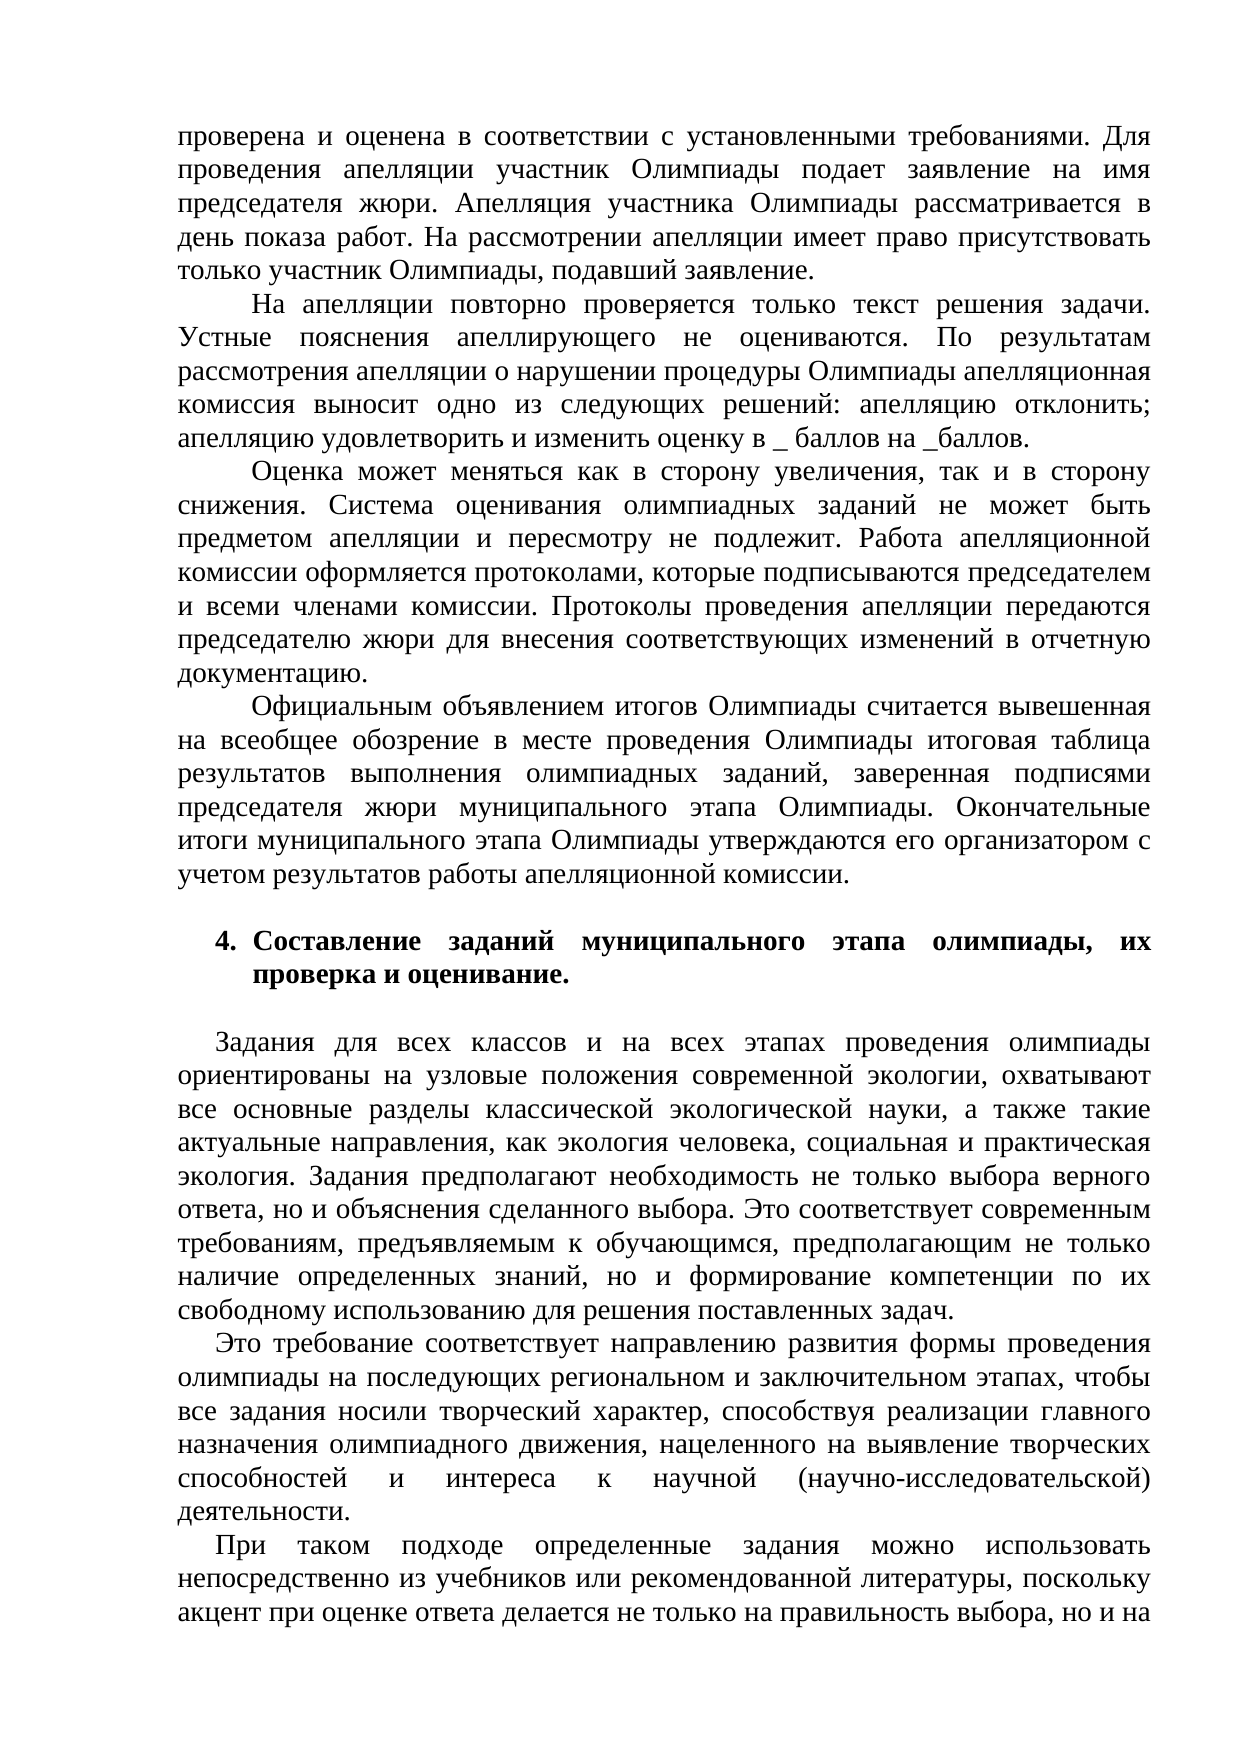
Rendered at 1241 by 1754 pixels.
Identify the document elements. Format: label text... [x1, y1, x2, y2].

text Официальным объявлением итогов Олимпиады считается вывешенная на всеобщее обозрение в месте проведения Олимпиады итоговая таблица результатов выполнения олимпиадных заданий, заверенная подписями председателя жюри муниципального этапа Олимпиады. Окончательные итоги муниципального этапа Олимпиады утверждаются его организатором с учетом результатов работы апелляционной комиссии. [177, 688, 1152, 889]
text На апелляции повторно проверяется только текст решения задачи. Устные пояснения апеллирующего не оцениваются. По результатам рассмотрения апелляции о нарушении процедуры Олимпиады апелляционная комиссия выносит одно из следующих решений: апелляцию отклонить; апелляцию удовлетворить и изменить оценку в _ баллов на _баллов. [177, 286, 1152, 453]
text Оценка может меняться как в сторону увеличения, так и в сторону снижения. Система оценивания олимпиадных заданий не может быть предметом апелляции и пересмотру не подлежит. Работа апелляционной комиссии оформляется протоколами, которые подписываются председателем и всеми членами комиссии. Протоколы проведения апелляции передаются председателю жюри для внесения соответствующих изменений в отчетную документацию. [177, 453, 1152, 688]
text Это требование соответствует направлению развития формы проведения олимпиады на последующих региональном и заключительном этапах, чтобы все задания носили творческий характер, способствуя реализации главного назначения олимпиадного движения, нацеленного на выявление творческих способностей и интереса к научной (научно-исследовательской) деятельности. [177, 1326, 1152, 1527]
text Задания для всех классов и на всех этапах проведения олимпиады ориентированы на узловые положения современной экологии, охватывают все основные разделы классической экологической науки, а также такие актуальные направления, как экология человека, социальная и практическая экология. Задания предполагают необходимость не только выбора верного ответа, но и объяснения сделанного выбора. Это соответствует современным требованиям, предъявляемым к обучающимся, предполагающим не только наличие определенных знаний, но и формирование компетенции по их свободному использованию для решения поставленных задач. [177, 1024, 1152, 1326]
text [177, 1527, 1152, 1627]
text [177, 118, 1152, 286]
list Составление заданий муниципального этапа олимпиады, их проверка и оценивание. [215, 923, 1152, 990]
